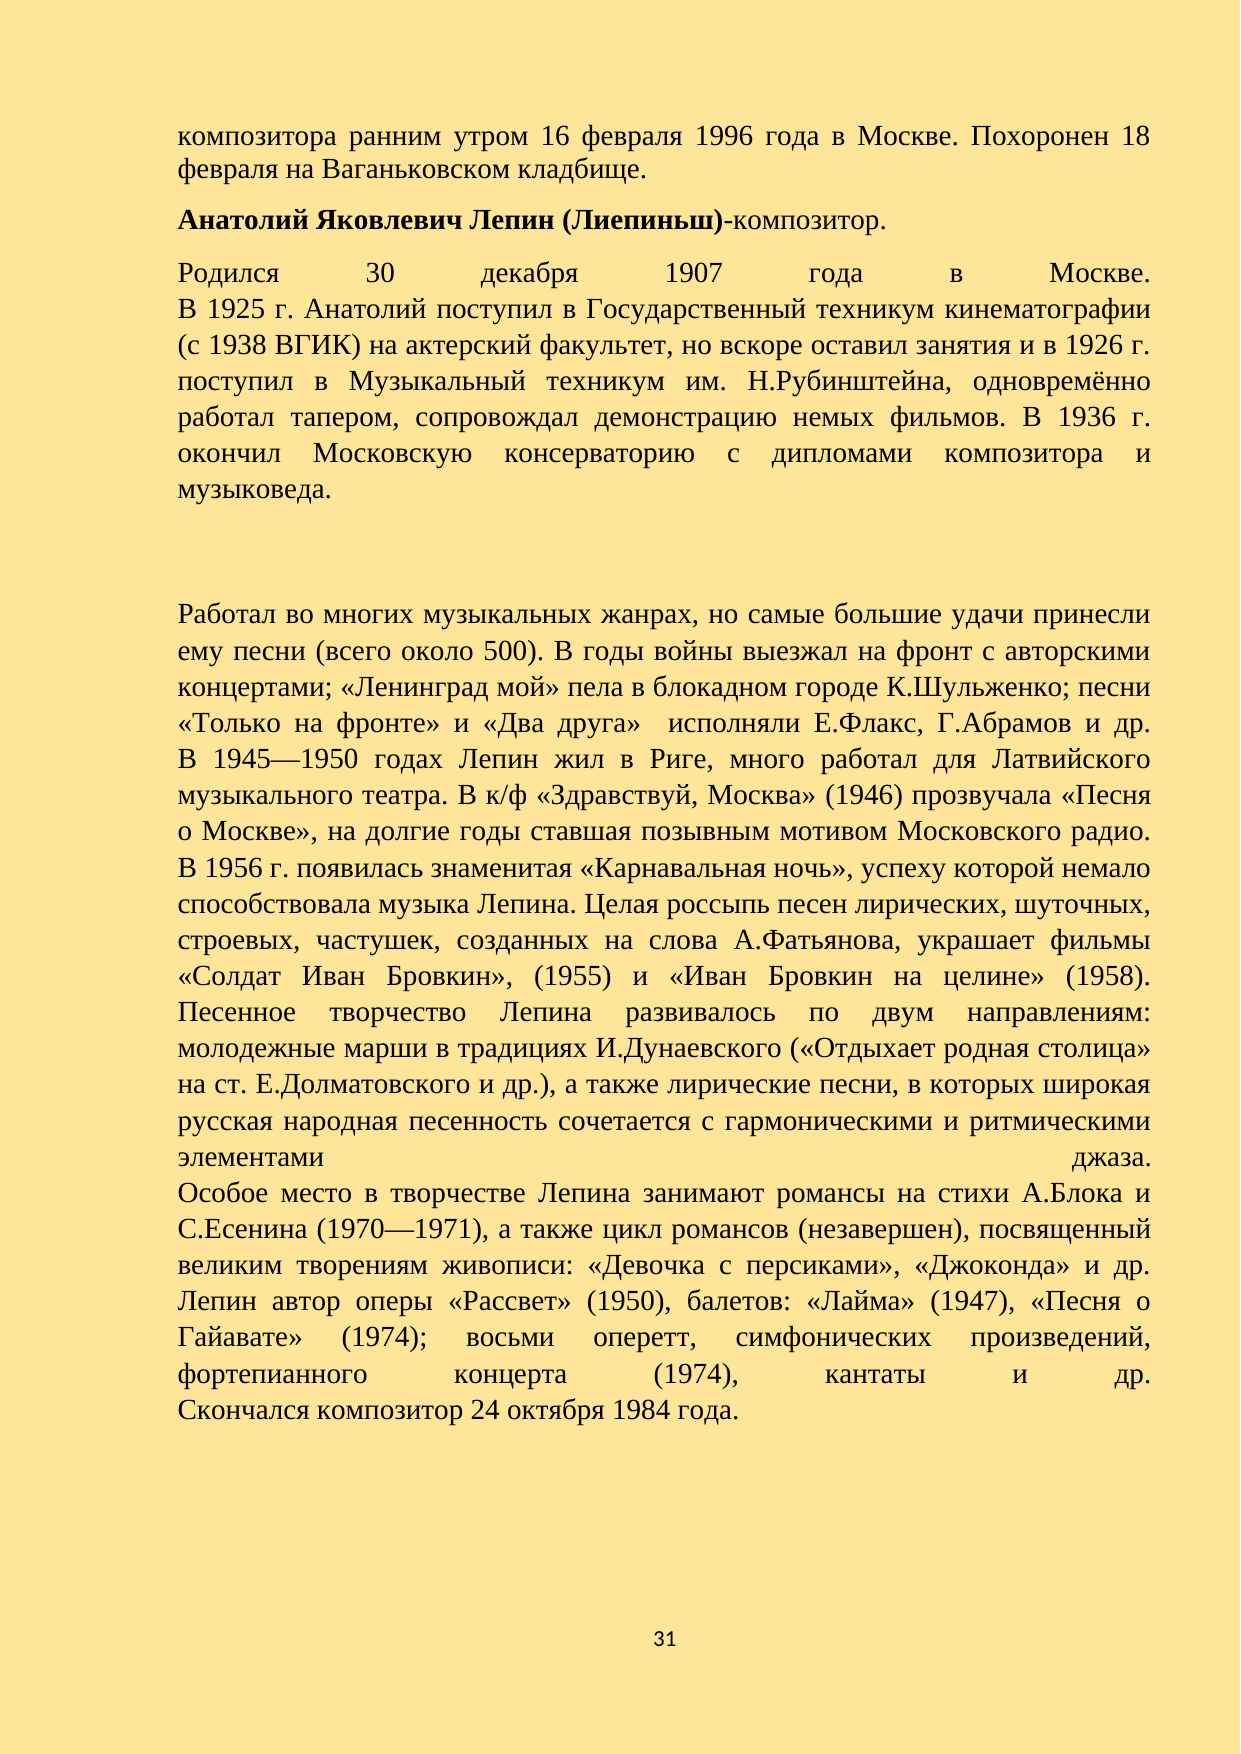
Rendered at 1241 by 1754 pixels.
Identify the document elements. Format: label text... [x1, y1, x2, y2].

text Родился 30 декабря 1907 года в Москве. В 1925 г. Анатолий поступил в Государственный техникум кинематографии (с 1938 ВГИК) на актерский факультет, но вскоре оставил занятия и в 1926 г. поступил в Музыкальный техникум им. Н.Рубинштейна, одновремённо работал тапером, сопровождал демонстрацию немых фильмов. В 1936 г. окончил Московскую консерваторию с дипломами композитора и музыковеда. [177, 255, 1152, 505]
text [177, 118, 1152, 185]
text Работал во многих музыкальных жанрах, но самые большие удачи принесли ему песни (всего около 500). В годы войны выезжал на фронт с авторскими концертами; «Ленинград мой» пела в блокадном городе К.Шульженко; песни «Только на фронте» и «Два друга» исполняли Е.Флакс, Г.Абрамов и др. В 1945—1950 годах Лепин жил в Риге, много работал для Латвийского музыкального театра. В к/ф «Здравствуй, Москва» (1946) прозвучала «Песня о Москве», на долгие годы ставшая позывным мотивом Московского радио. В 1956 г. появилась знаменитая «Карнавальная ночь», успеху которой немало способствовала музыка Лепина. Целая россыпь песен лирических, шуточных, строевых, частушек, созданных на слова А.Фатьянова, украшает фильмы «Солдат Иван Бровкин», (1955) и «Иван Бровкин на целине» (1958). Песенное творчество Лепина развивалось по двум направлениям: молодежные марши в традициях И.Дунаевского («Отдыхает родная столица» на ст. Е.Долматовского и др.), а также лирические песни, в которых широкая русская народная песенность сочетается с гармоническими и ритмическими элементами джаза. Особое место в творчестве Лепина занимают романсы на стихи А.Блока и С.Есенина (1970—1971), а также цикл романсов (незавершен), посвященный великим творениям живописи: «Девочка с персиками», «Джоконда» и др. Лепин автор оперы «Рассвет» (1950), балетов: «Лайма» (1947), «Песня о Гайавате» (1974); восьми оперетт, симфонических произведений, фортепианного концерта (1974), кантаты и др. Скончался композитор 24 октября 1984 года. [177, 524, 1152, 1425]
text Анатолий Яковлевич Лепин (Лиепиньш)-композитор. [177, 202, 1152, 235]
